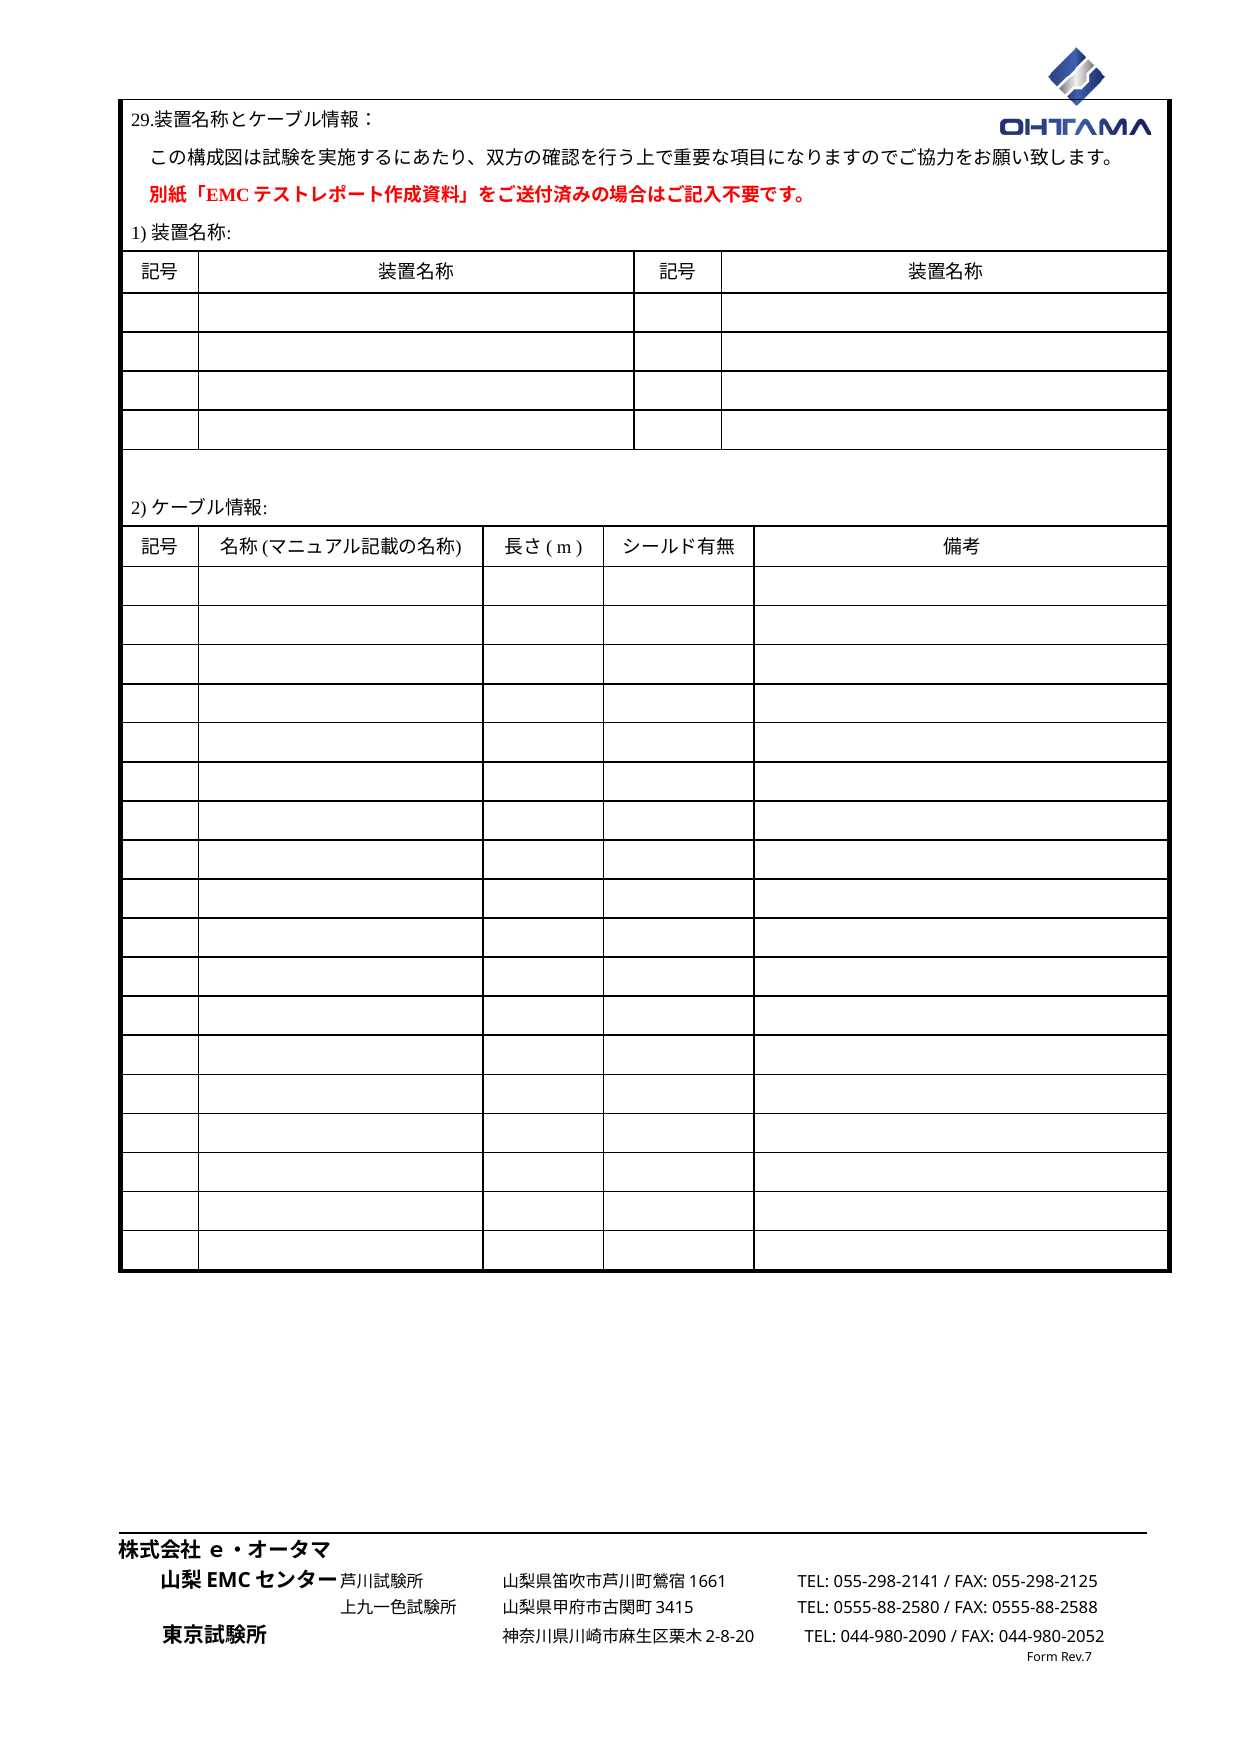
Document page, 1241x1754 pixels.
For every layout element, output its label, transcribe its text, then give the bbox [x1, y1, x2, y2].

table_cell 装置名称 [722, 252, 1167, 292]
table_cell [199, 411, 633, 448]
table_cell [123, 685, 198, 722]
table_cell [484, 645, 603, 683]
table_cell [484, 1036, 603, 1073]
table_cell [484, 802, 603, 839]
table_cell 記号 [123, 252, 198, 292]
table_cell [755, 685, 1167, 722]
table_cell [604, 802, 753, 839]
table_cell [484, 958, 603, 995]
table_cell [484, 1075, 603, 1112]
table_cell [123, 1192, 198, 1230]
table_cell [123, 880, 198, 917]
table_cell 長さ ( m ) [484, 527, 603, 566]
table_cell [123, 919, 198, 956]
table_cell [755, 841, 1167, 878]
table_cell [123, 1114, 198, 1152]
table_cell [755, 1153, 1167, 1191]
table_cell [484, 997, 603, 1034]
table_cell [123, 333, 198, 370]
table_cell [604, 606, 753, 644]
table_cell [484, 1153, 603, 1191]
table_cell [123, 645, 198, 683]
table_cell [604, 1114, 753, 1152]
table_cell [484, 919, 603, 956]
table_cell [755, 1075, 1167, 1112]
table_cell [484, 1114, 603, 1152]
table_cell [484, 1231, 603, 1269]
table_cell [199, 645, 482, 683]
table_cell 備考 [755, 527, 1167, 566]
table_cell [755, 1114, 1167, 1152]
table_cell [755, 763, 1167, 800]
table_cell [604, 645, 753, 683]
table_cell [755, 645, 1167, 683]
table_cell [484, 567, 603, 605]
table_cell [635, 294, 721, 331]
table_cell [199, 919, 482, 956]
table_cell [722, 333, 1167, 370]
table_cell [755, 997, 1167, 1034]
table_cell [123, 411, 198, 448]
table_cell [123, 841, 198, 878]
table_cell [755, 723, 1167, 761]
table_cell 名称 (マニュアル記載の名称) [199, 527, 482, 566]
table_cell [755, 1192, 1167, 1230]
table_cell [199, 1231, 482, 1269]
table_cell [604, 958, 753, 995]
table_cell [123, 606, 198, 644]
picture [1000, 47, 1152, 99]
table_cell [123, 997, 198, 1034]
table_cell [199, 606, 482, 644]
table_cell [755, 606, 1167, 644]
table_cell [123, 958, 198, 995]
table_cell [199, 372, 633, 409]
table_cell [199, 802, 482, 839]
table_cell [484, 1192, 603, 1230]
table_cell [123, 294, 198, 331]
table_cell 記号 [123, 527, 198, 566]
table_cell [635, 411, 721, 448]
table_cell [123, 372, 198, 409]
table_cell [604, 567, 753, 605]
table_cell [199, 841, 482, 878]
table_cell 装置名称 [199, 252, 633, 292]
table_cell [755, 919, 1167, 956]
table_cell [123, 802, 198, 839]
table_cell [199, 567, 482, 605]
table_cell [123, 723, 198, 761]
table_cell [635, 372, 721, 409]
table_cell [604, 1036, 753, 1073]
table_cell [484, 723, 603, 761]
table_cell 記号 [635, 252, 721, 292]
table_cell [199, 723, 482, 761]
table_cell [199, 1114, 482, 1152]
table_cell [755, 958, 1167, 995]
table_cell [199, 1036, 482, 1073]
table_cell 2) ケーブル情報: [123, 450, 1167, 525]
table_cell [484, 685, 603, 722]
table_cell [722, 372, 1167, 409]
table_cell [604, 723, 753, 761]
table_cell [604, 763, 753, 800]
table_cell [199, 958, 482, 995]
table_cell [484, 606, 603, 644]
table_cell [199, 1153, 482, 1191]
table_cell [604, 1153, 753, 1191]
table_cell [755, 1231, 1167, 1269]
table_cell [484, 841, 603, 878]
table_cell [755, 802, 1167, 839]
table_cell [604, 1192, 753, 1230]
table_cell [199, 763, 482, 800]
table_cell [755, 1036, 1167, 1073]
table_cell [604, 1231, 753, 1269]
table_cell [199, 997, 482, 1034]
table_cell [484, 880, 603, 917]
table_cell [604, 997, 753, 1034]
table_cell [199, 333, 633, 370]
table_cell [199, 1192, 482, 1230]
table_cell [199, 294, 633, 331]
table_cell [755, 567, 1167, 605]
table_cell [199, 1075, 482, 1112]
table_cell [123, 1153, 198, 1191]
table_cell [484, 763, 603, 800]
table_cell [199, 880, 482, 917]
table_cell [123, 763, 198, 800]
table_cell [123, 1075, 198, 1112]
table_cell 29.装置名称とケーブル情報： この構成図は試験を実施するにあたり、双方の確認を行う上で重要な項目になりますのでご協力をお願い致します。 別紙「EMCテストレポート作成資料」をご送付済みの場合はご記入不要です。 1) 装置名称: [123, 100, 1167, 250]
table_cell [604, 880, 753, 917]
table_cell [604, 841, 753, 878]
table_cell [123, 567, 198, 605]
table_cell [722, 411, 1167, 448]
table_cell [604, 685, 753, 722]
table_cell [604, 1075, 753, 1112]
table_cell [199, 685, 482, 722]
table_cell シールド有無 [604, 527, 753, 566]
table_cell [755, 880, 1167, 917]
table_cell [635, 333, 721, 370]
table_cell [604, 919, 753, 956]
table_cell [722, 294, 1167, 331]
table_cell [123, 1231, 198, 1269]
table_cell [123, 1036, 198, 1073]
